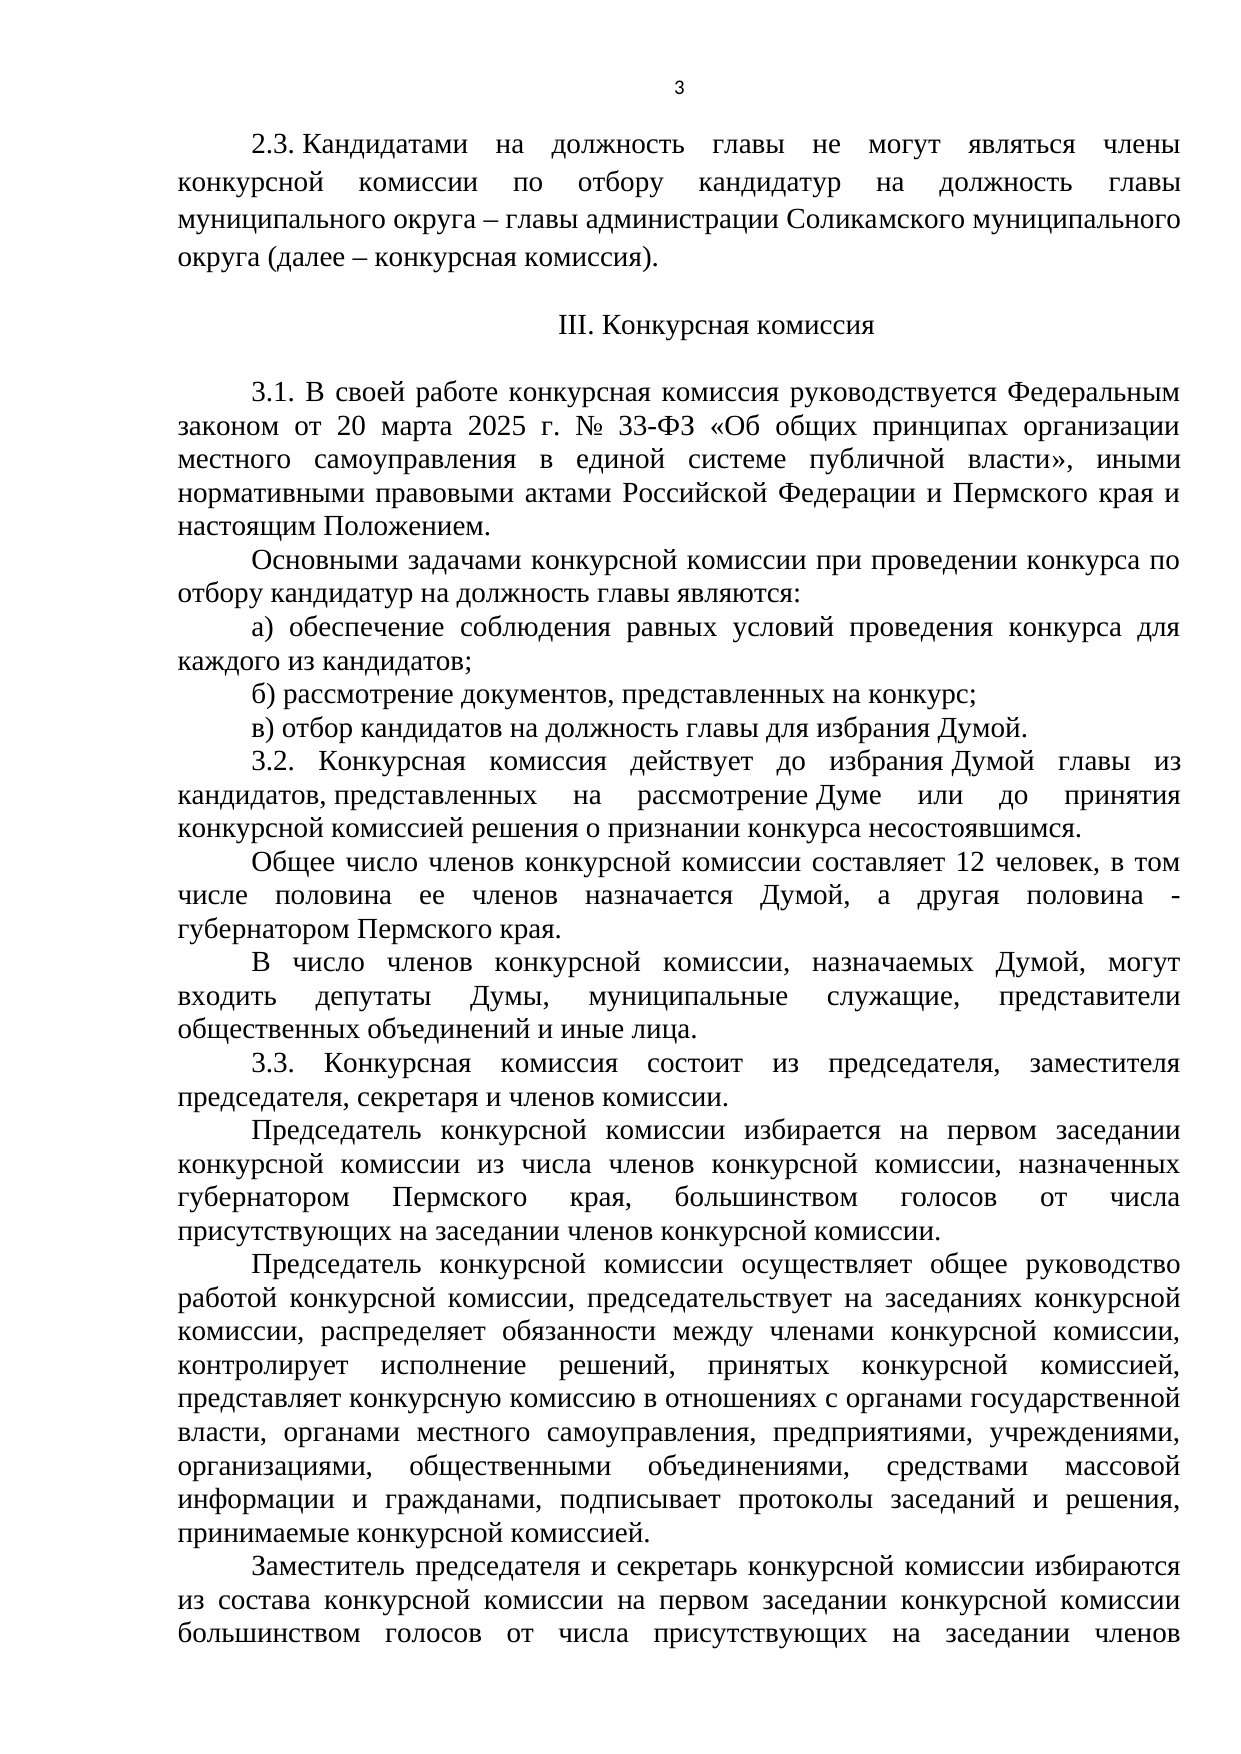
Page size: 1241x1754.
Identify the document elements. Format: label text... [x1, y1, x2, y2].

text 3.3. Конкурсная комиссия состоит из председателя, заместителя председателя, секретаря и членов комиссии. [177, 1045, 1181, 1112]
text а) обеспечение соблюдения равных условий проведения конкурса для каждого из кандидатов; [177, 609, 1181, 676]
text в) отбор кандидатов на должность главы для избрания Думой. [177, 710, 1181, 743]
text Общее число членов конкурсной комиссии составляет 12 человек, в том числе половина ее членов назначается Думой, а другая половина - губернатором Пермского края. [177, 844, 1181, 944]
text 2.3. Кандидатами на должность главы не могут являться члены конкурсной комиссии по отбору кандидатур на должность главы муниципального округа – главы администрации Соликамского муниципального округа (далее – конкурсная комиссия). [177, 124, 1181, 274]
text 3.2. Конкурсная комиссия действует до избрания Думой главы из кандидатов, представленных на рассмотрение Думе или до принятия конкурсной комиссией решения о признании конкурса несостоявшимся. [177, 743, 1181, 844]
text б) рассмотрение документов, представленных на конкурс; [177, 676, 1181, 710]
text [177, 1548, 1181, 1649]
text 3.1. В своей работе конкурсная комиссия руководствуется Федеральным законом от 20 марта 2025 г. № 33-ФЗ «Об общих принципах организации местного самоуправления в единой системе публичной власти», иными нормативными правовыми актами Российской Федерации и Пермского края и настоящим Положением. [177, 374, 1181, 542]
text В число членов конкурсной комиссии, назначаемых Думой, могут входить депутаты Думы, муниципальные служащие, представители общественных объединений и иные лица. [177, 944, 1181, 1045]
text Основными задачами конкурсной комиссии при проведении конкурса по отбору кандидатур на должность главы являются: [177, 542, 1181, 609]
text Председатель конкурсной комиссии избирается на первом заседании конкурсной комиссии из числа членов конкурсной комиссии, назначенных губернатором Пермского края, большинством голосов от числа присутствующих на заседании членов конкурсной комиссии. [177, 1112, 1181, 1246]
text Председатель конкурсной комиссии осуществляет общее руководство работой конкурсной комиссии, председательствует на заседаниях конкурсной комиссии, распределяет обязанности между членами конкурсной комиссии, контролирует исполнение решений, принятых конкурсной комиссией, представляет конкурсную комиссию в отношениях с органами государственной власти, органами местного самоуправления, предприятиями, учреждениями, организациями, общественными объединениями, средствами массовой информации и гражданами, подписывает протоколы заседаний и решения, принимаемые конкурсной комиссией. [177, 1246, 1181, 1548]
text III. Конкурсная комиссия [177, 307, 1181, 341]
